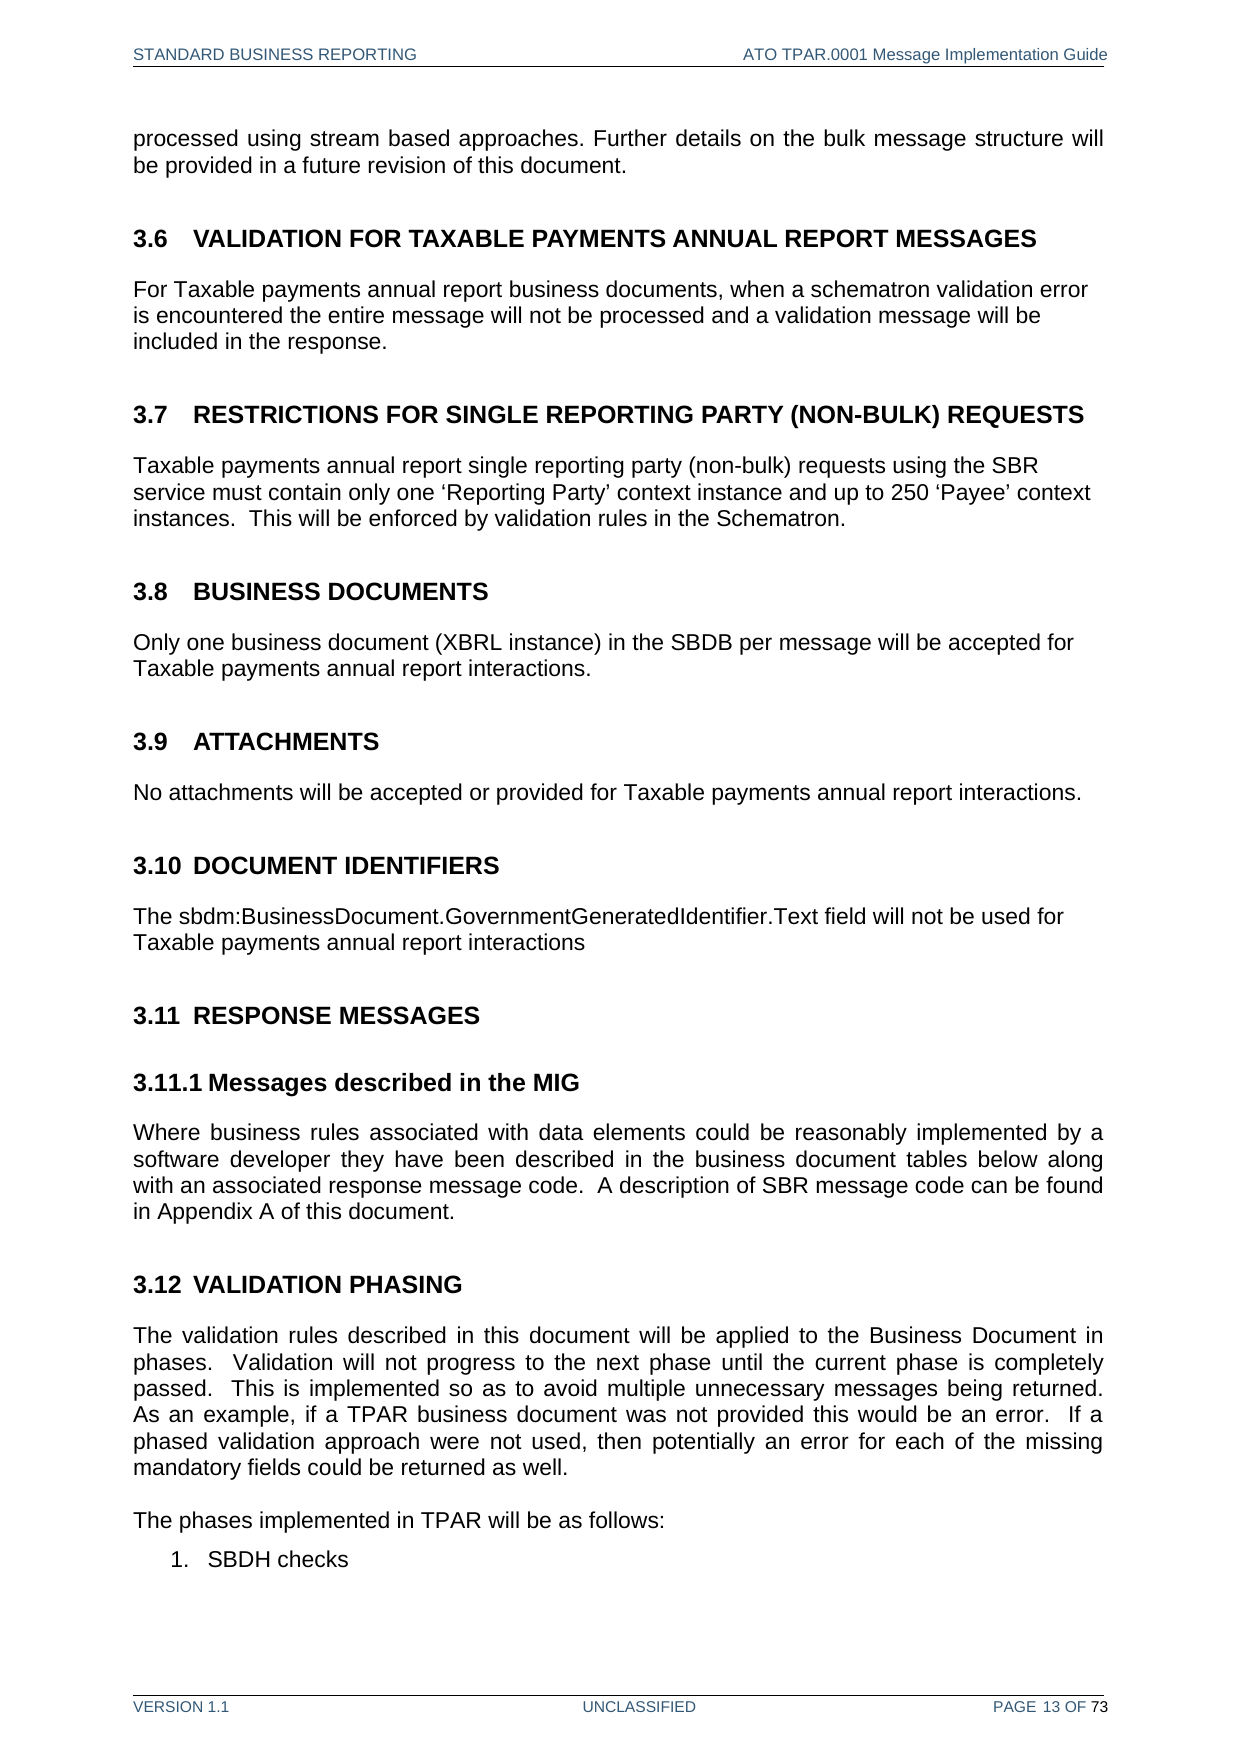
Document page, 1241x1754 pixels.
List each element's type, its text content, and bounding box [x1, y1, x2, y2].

list Messages described in the MIG [133, 1068, 1104, 1096]
text Where business rules associated with data elements could be reasonably implemented by a software developer they have been described in the business document tables below along with an associated response message code. A description of SBR message code can be found in Appendix A of this document. [133, 1119, 1104, 1225]
text The sbdm:BusinessDocument.GovernmentGeneratedIdentifier.Text field will not be used for Taxable payments annual report interactions [133, 903, 1104, 956]
list Attachments [133, 727, 1104, 756]
list Validation for Taxable Payments Annual Report Messages [133, 224, 1104, 253]
list Validation Phasing [133, 1271, 1104, 1299]
list Response Messages [133, 1001, 1104, 1030]
list Business documents [133, 577, 1104, 606]
list Restrictions for Single Reporting Party (non-bulk) Requests [133, 401, 1104, 429]
list SBDH checks [170, 1546, 1104, 1572]
text No attachments will be accepted or provided for Taxable payments annual report interactions. [133, 779, 1104, 805]
text The validation rules described in this document will be applied to the Business Document in phases. Validation will not progress to the next phase until the current phase is completely passed. This is implemented so as to avoid multiple unnecessary messages being returned. As an example, if a TPAR business document was not provided this would be an error. If a phased validation approach were not used, then potentially an error for each of the missing mandatory fields could be returned as well. [133, 1322, 1104, 1480]
text The phases implemented in TPAR will be as follows: [133, 1507, 1104, 1533]
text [133, 125, 1104, 178]
list Document identifiers [133, 851, 1104, 880]
text Only one business document (XBRL instance) in the SBDB per message will be accepted for Taxable payments annual report interactions. [133, 629, 1104, 681]
text For Taxable payments annual report business documents, when a schematron validation error is encountered the entire message will not be processed and a validation message will be included in the response. [133, 276, 1104, 355]
text Taxable payments annual report single reporting party (non-bulk) requests using the SBR service must contain only one ‘Reporting Party’ context instance and up to 250 ‘Payee’ context instances. This will be enforced by validation rules in the Schematron. [133, 452, 1104, 531]
